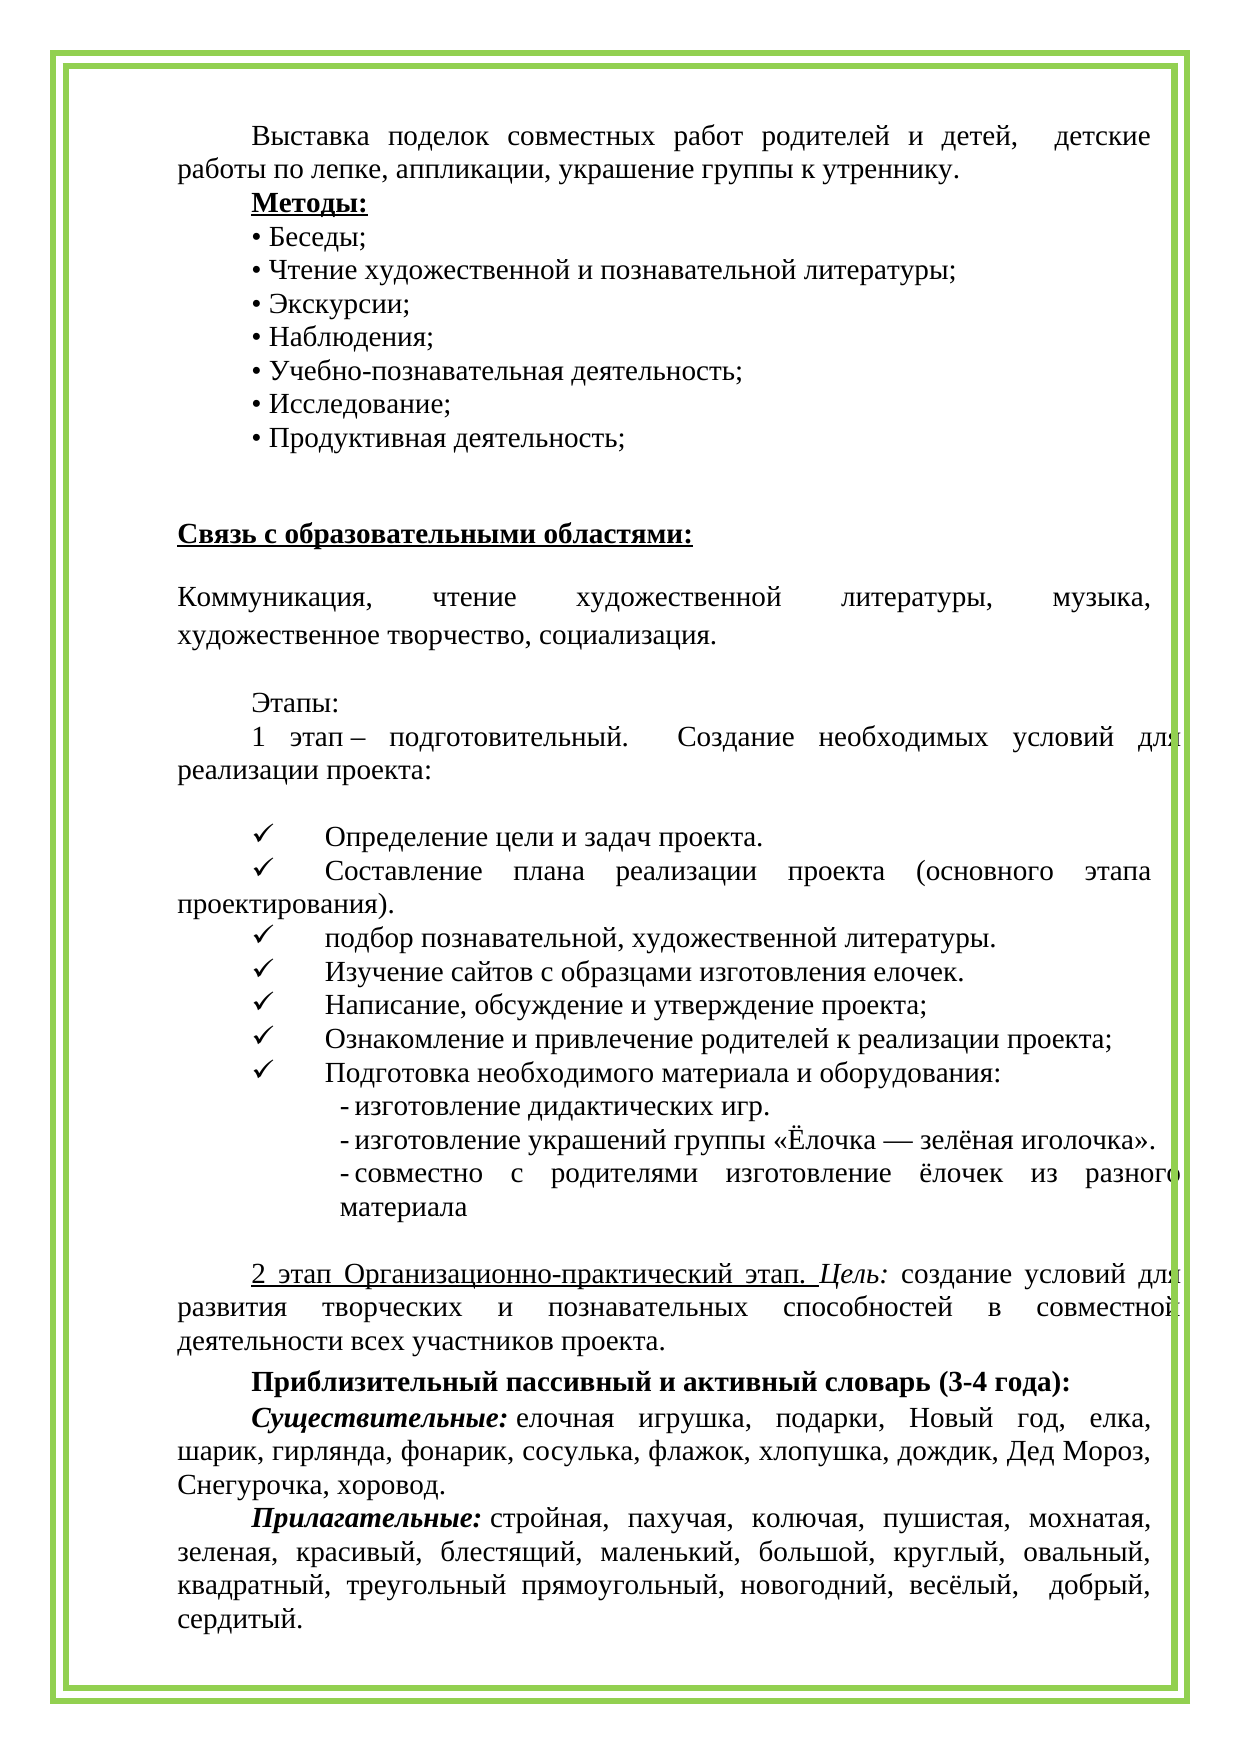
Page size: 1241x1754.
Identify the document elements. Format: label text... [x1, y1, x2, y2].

text Методы: [177, 185, 1171, 219]
text Прилагательные: стройная, пахучая, колючая, пушистая, мохнатая, зеленая, красивый, блестящий, маленький, большой, круглый, овальный, квадратный, треугольный прямоугольный, новогодний, весёлый, добрый, сердитый. [177, 1500, 1152, 1634]
text Этапы: [177, 685, 1152, 719]
list Подготовка необходимого материала и оборудования: [177, 1055, 1152, 1088]
text • Наблюдения; [177, 319, 1171, 353]
list подбор познавательной, художественной литературы. [177, 920, 1171, 954]
text • Беседы; [177, 219, 1171, 252]
text • Чтение художественной и познавательной литературы; [177, 252, 1171, 286]
text Выставка поделок совместных работ родителей и детей, детские работы по лепке, аппликации, украшение группы к утреннику. [177, 118, 1152, 185]
text 1 этап – подготовительный. Создание необходимых условий для реализации проекта: [177, 719, 1171, 786]
text • Продуктивная деятельность; [177, 420, 1171, 453]
text Связь с образовательными областями: [177, 516, 1152, 550]
list изготовление украшений группы «Ёлочка — зелёная иголочка». [339, 1122, 1171, 1155]
text • Экскурсии; [177, 286, 1171, 319]
list изготовление дидактических игр. [339, 1088, 1171, 1122]
text 2 этап Организационно-практический этап. Цель: создание условий для развития творческих и познавательных способностей в совместной деятельности всех участников проекта. [177, 1256, 1171, 1357]
text • Учебно-познавательная деятельность; [177, 353, 1171, 386]
list Написание, обсуждение и утверждение проекта; [177, 987, 1152, 1021]
text Коммуникация, чтение художественной литературы, музыка, художественное творчество, социализация. [177, 579, 1152, 651]
list Изучение сайтов с образцами изготовления елочек. [177, 954, 1152, 987]
text Существительные: елочная игрушка, подарки, Новый год, елка, шарик, гирлянда, фонарик, сосулька, флажок, хлопушка, дождик, Дед Мороз, Снегурочка, хоровод. [177, 1400, 1152, 1500]
text • Исследование; [177, 386, 1171, 420]
list Составление плана реализации проекта (основного этапа проектирования). [177, 853, 1152, 920]
list Определение цели и задач проекта. [177, 819, 1152, 853]
list совместно с родителями изготовление ёлочек из разного материала [339, 1155, 1171, 1222]
list Ознакомление и привлечение родителей к реализации проекта; [177, 1021, 1152, 1055]
text Приблизительный пассивный и активный словарь (3-4 года): [177, 1357, 1171, 1400]
